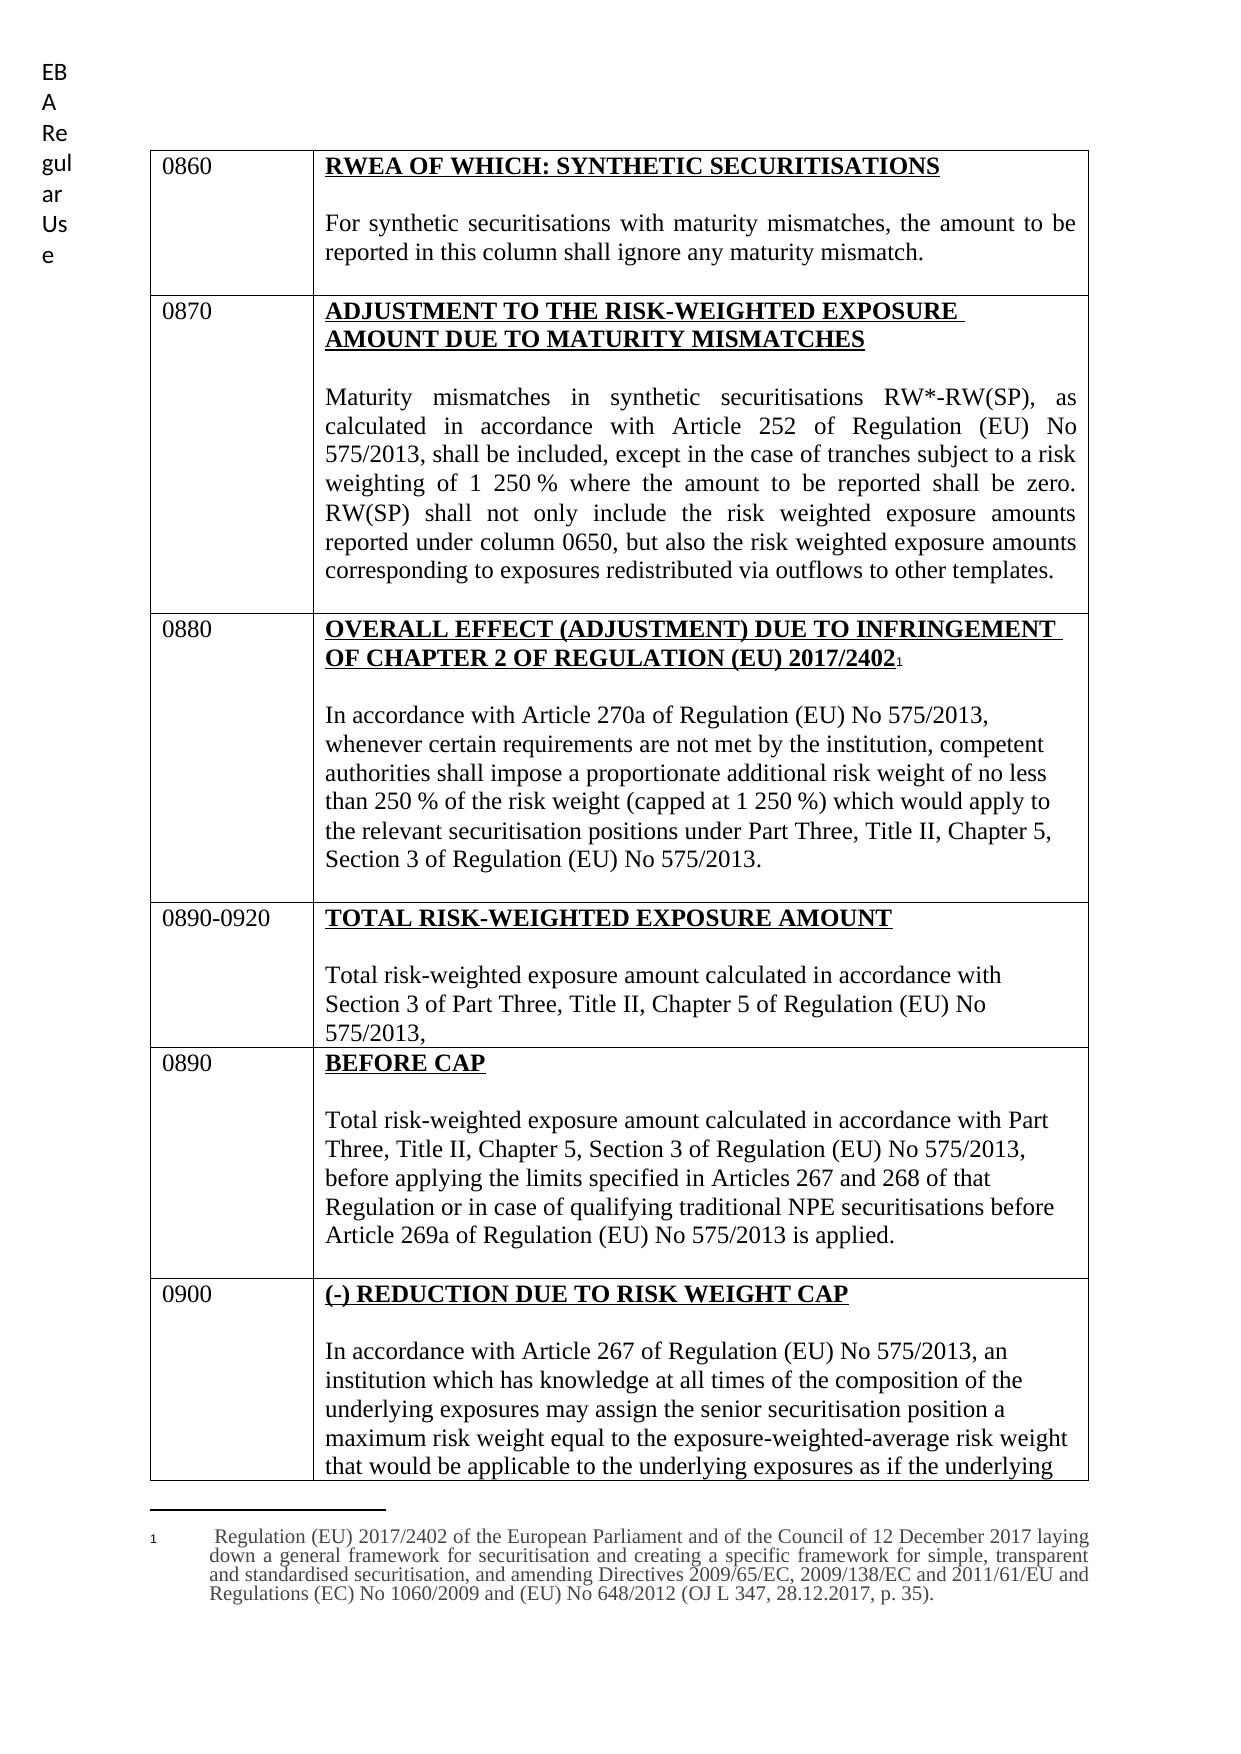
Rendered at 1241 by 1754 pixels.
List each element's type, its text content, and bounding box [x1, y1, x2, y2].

table_cell 0900 [151, 1279, 313, 1480]
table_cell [314, 1279, 1088, 1480]
table_cell 0890-0920 [151, 903, 313, 1047]
table_cell 0860 [151, 151, 313, 295]
table_cell 0870 [151, 296, 313, 613]
table_cell RWEA OF WHICH: SYNTHETIC SECURITISATIONS For synthetic securitisations with maturity mismatches, the amount to be reported in this column shall ignore any maturity mismatch. [314, 151, 1088, 295]
table_cell 0880 [151, 614, 313, 902]
table_cell BEFORE CAP Total risk-weighted exposure amount calculated in accordance with Part Three, Title II, Chapter 5, Section 3 of Regulation (EU) No 575/2013, before applying the limits specified in Articles 267 and 268 of that Regulation or in case of qualifying traditional NPE securitisations before Article 269a of Regulation (EU) No 575/2013 is applied. [314, 1048, 1088, 1278]
table_cell 0890 [151, 1048, 313, 1278]
table_cell TOTAL RISK-WEIGHTED EXPOSURE AMOUNT Total risk-weighted exposure amount calculated in accordance with Section 3 of Part Three, Title II, Chapter 5 of Regulation (EU) No 575/2013, [314, 903, 1088, 1047]
table_cell ADJUSTMENT TO THE RISK-WEIGHTED EXPOSURE AMOUNT DUE TO MATURITY MISMATCHES Maturity mismatches in synthetic securitisations RW*-RW(SP), as calculated in accordance with Article 252 of Regulation (EU) No 575/2013, shall be included, except in the case of tranches subject to a risk weighting of 1 250 % where the amount to be reported shall be zero. RW(SP) shall not only include the risk weighted exposure amounts reported under column 0650, but also the risk weighted exposure amounts corresponding to exposures redistributed via outflows to other templates. [314, 296, 1088, 613]
table_cell OVERALL EFFECT (ADJUSTMENT) DUE TO INFRINGEMENT OF CHAPTER 2 OF REGULATION (EU) 2017/2402 In accordance with Article 270a of Regulation (EU) No 575/2013, whenever certain requirements are not met by the institution, competent authorities shall impose a proportionate additional risk weight of no less than 250 % of the risk weight (capped at 1 250 %) which would apply to the relevant securitisation positions under Part Three, Title II, Chapter 5, Section 3 of Regulation (EU) No 575/2013. [314, 614, 1088, 902]
